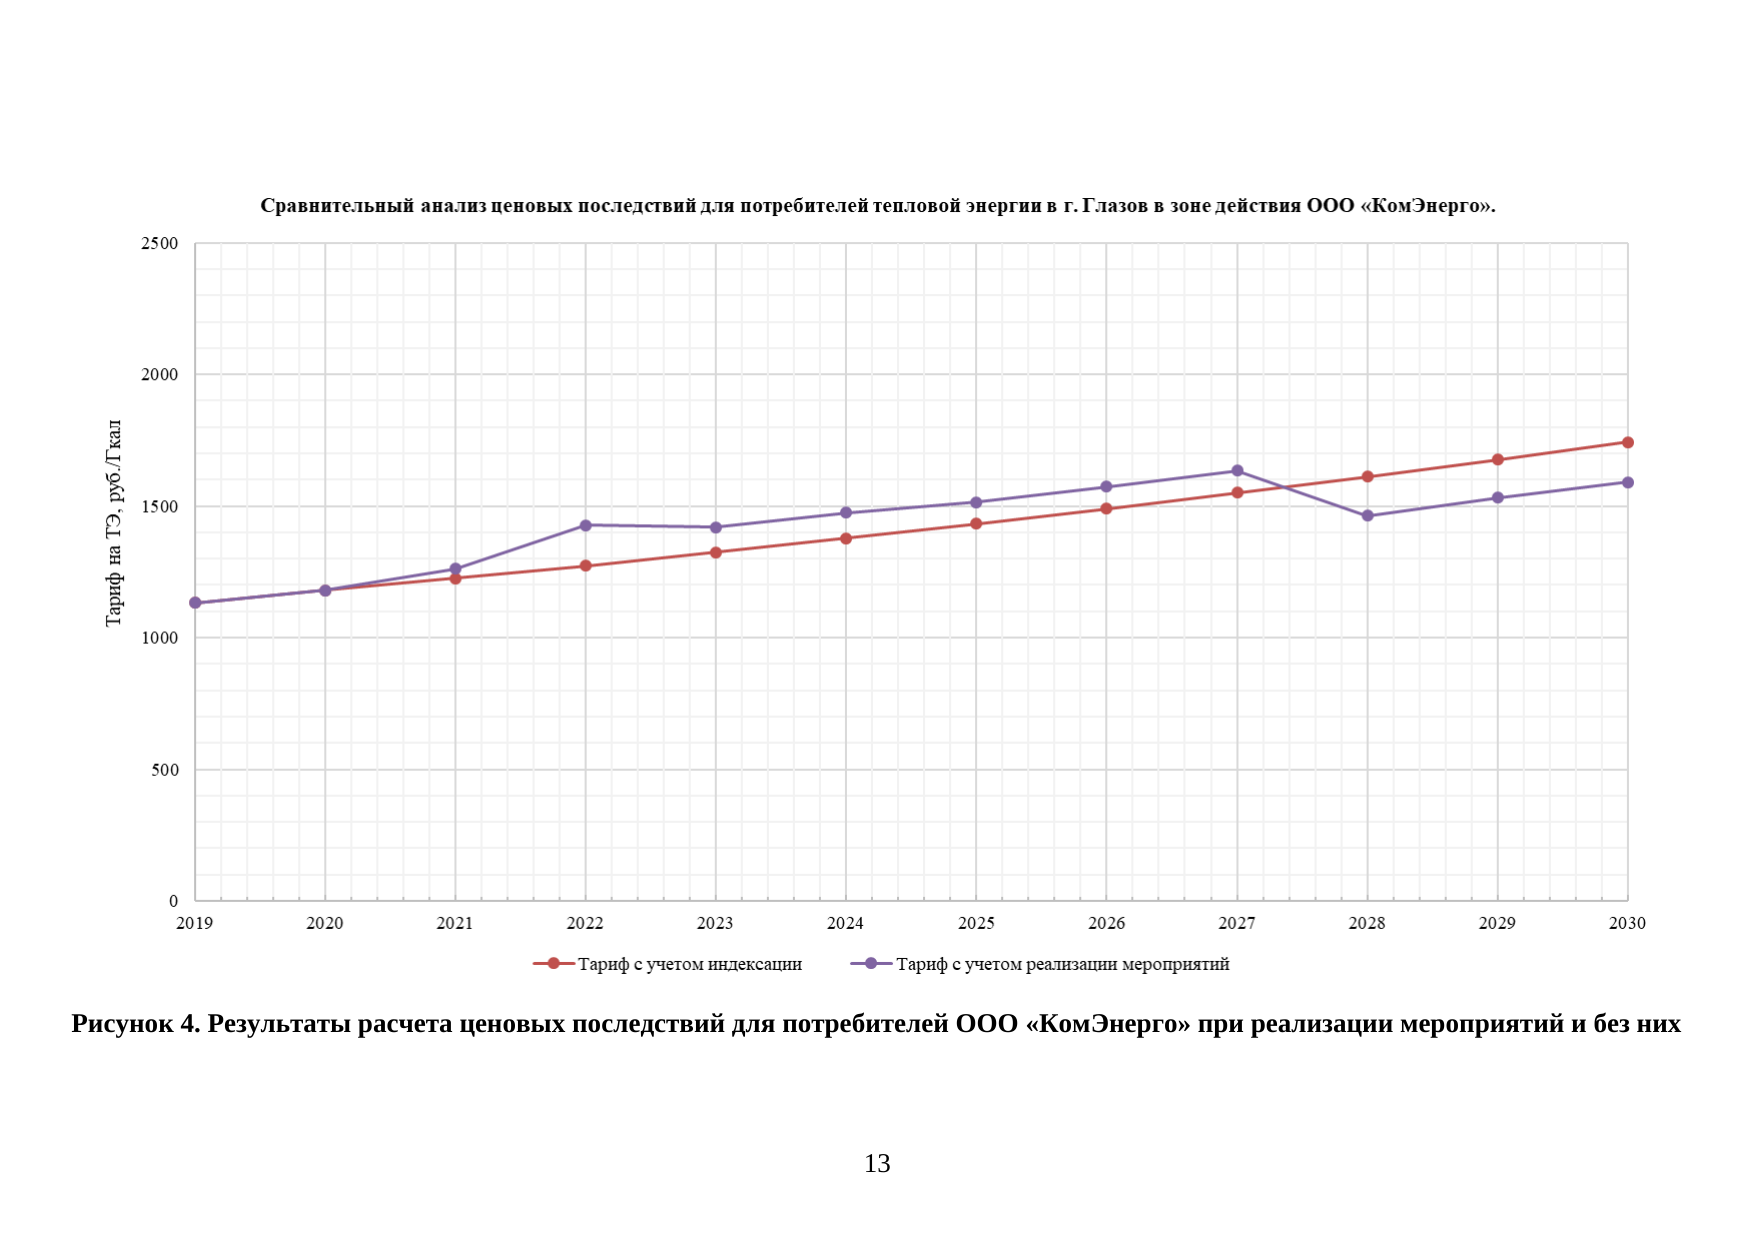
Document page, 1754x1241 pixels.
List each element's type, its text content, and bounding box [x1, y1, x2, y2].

picture [86, 177, 1669, 992]
text Рисунок 4. Результаты расчета ценовых последствий для потребителей ООО «КомЭнерго» при реализации мероприятий и без них [59, 1007, 1695, 1038]
